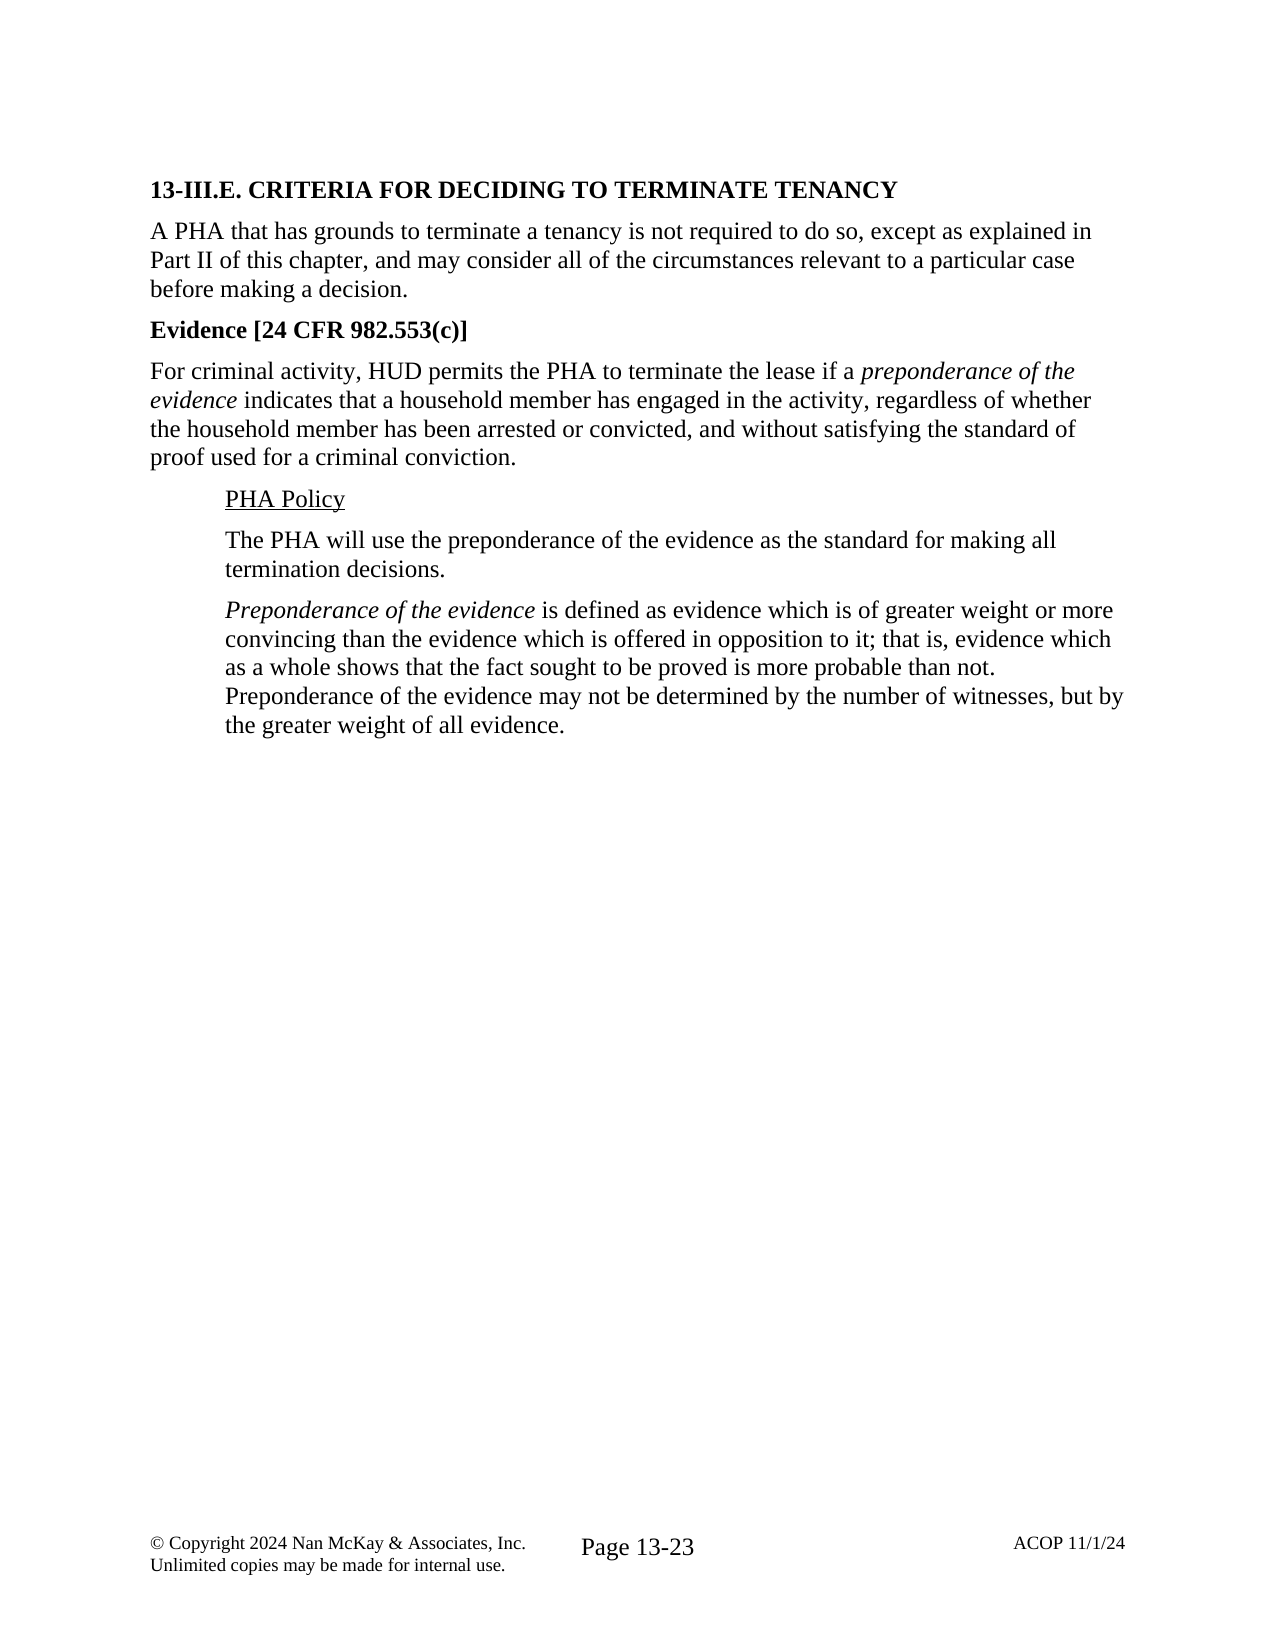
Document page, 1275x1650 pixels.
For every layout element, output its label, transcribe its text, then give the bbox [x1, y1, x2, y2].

text A PHA that has grounds to terminate a tenancy is not required to do so, except as explained in Part II of this chapter, and may consider all of the circumstances relevant to a particular case before making a decision. [150, 216, 1125, 302]
text For criminal activity, HUD permits the PHA to terminate the lease if a preponderance of the evidence indicates that a household member has engaged in the activity, regardless of whether the household member has been arrested or convicted, and without satisfying the standard of proof used for a criminal conviction. [150, 356, 1125, 471]
text Evidence [24 CFR 982.553(c)] [150, 315, 1125, 344]
text 13-III.E. CRITERIA FOR DECIDING TO TERMINATE TENANCY [150, 175, 1125, 204]
text PHA Policy [225, 484, 1125, 512]
text Preponderance of the evidence is defined as evidence which is of greater weight or more convincing than the evidence which is offered in opposition to it; that is, evidence which as a whole shows that the fact sought to be proved is more probable than not. Preponderance of the evidence may not be determined by the number of witnesses, but by the greater weight of all evidence. [225, 595, 1125, 739]
text The PHA will use the preponderance of the evidence as the standard for making all termination decisions. [225, 525, 1125, 582]
